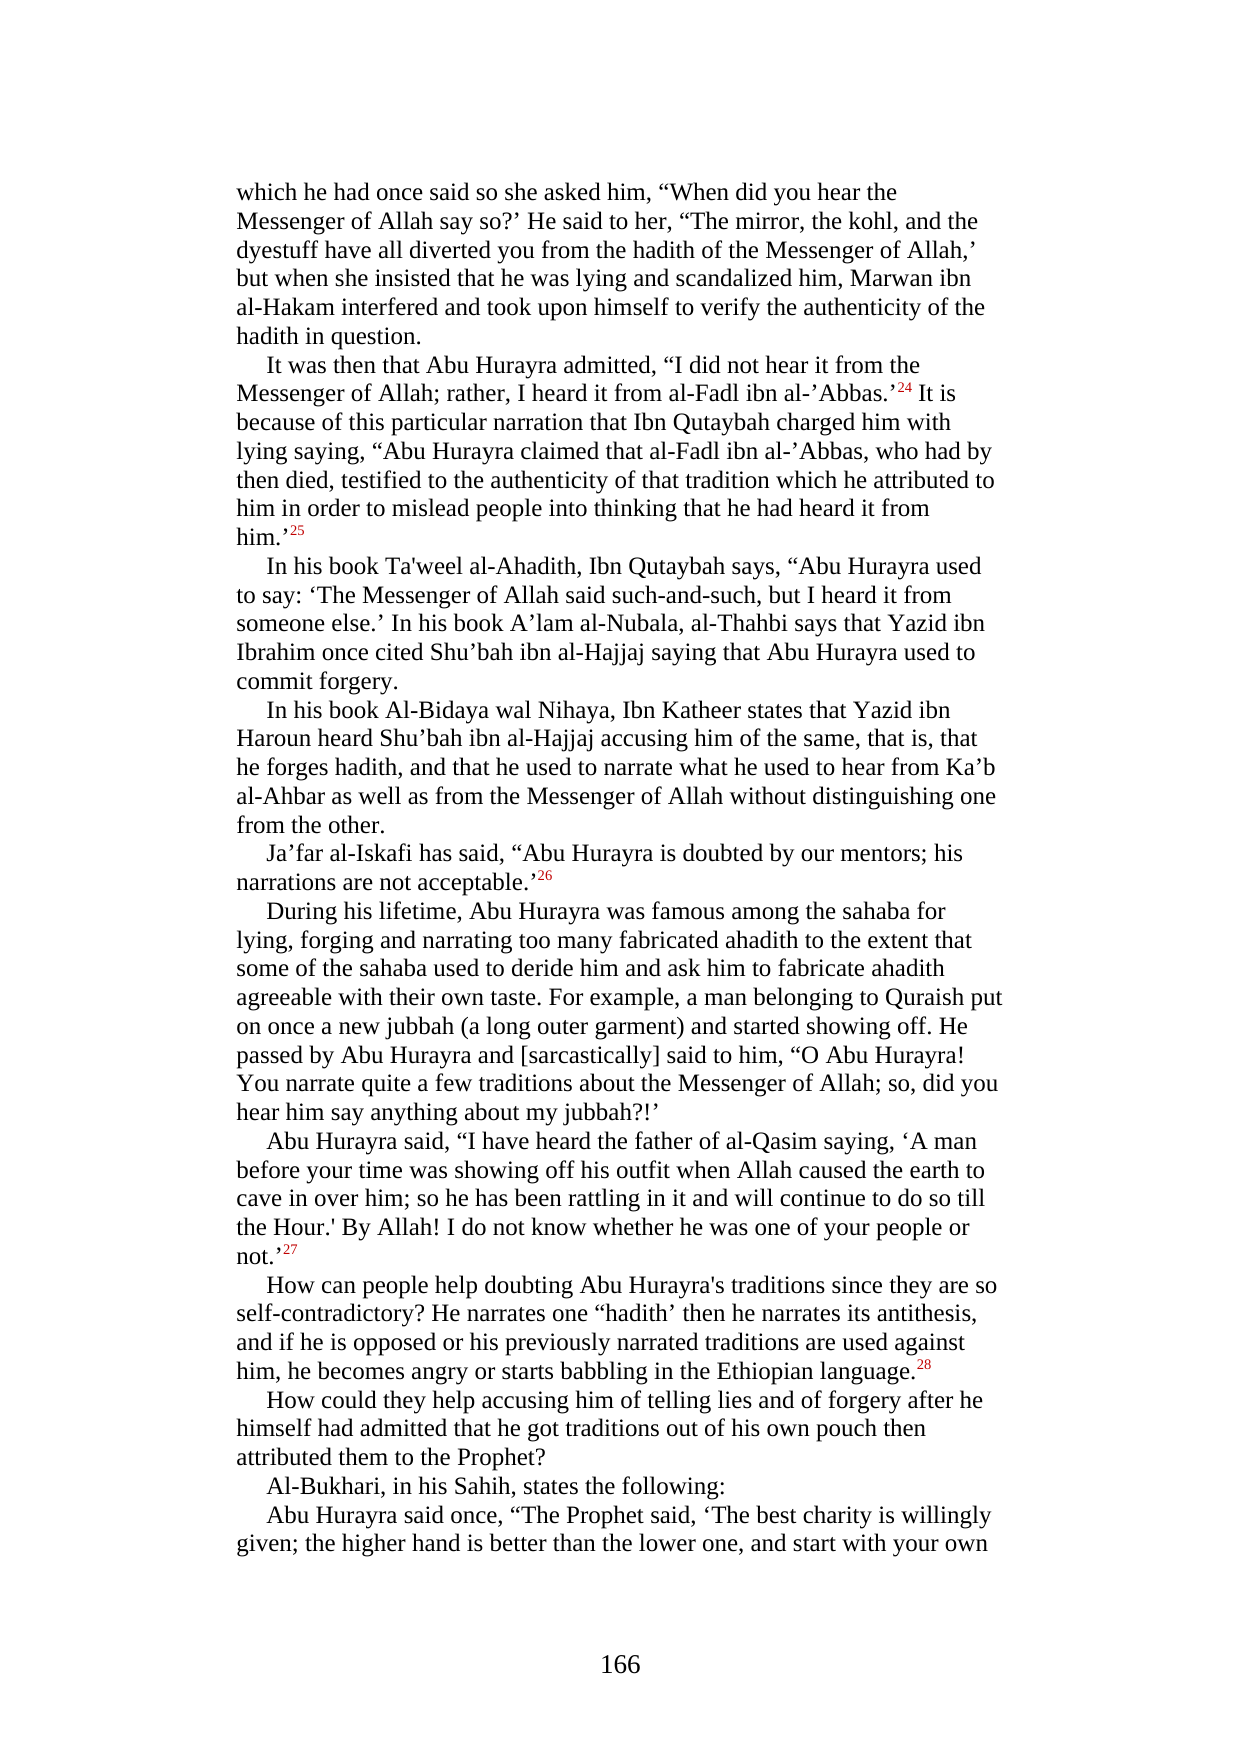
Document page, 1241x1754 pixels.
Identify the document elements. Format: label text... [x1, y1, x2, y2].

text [236, 177, 1004, 350]
text It was then that Abu Hurayra admitted, “I did not hear it from the Messenger of Allah; rather, I heard it from al-Fadl ibn al-’Abbas.’24 It is because of this particular narration that Ibn Qutaybah charged him with lying saying, “Abu Hurayra claimed that al-Fadl ibn al-’Abbas, who had by then died, testified to the authenticity of that tradition which he attributed to him in order to mislead people into thinking that he had heard it from him.’25 [236, 350, 1004, 551]
text Ja’far al-Iskafi has said, “Abu Hurayra is doubted by our mentors; his narrations are not acceptable.’26 [236, 838, 1004, 896]
text How can people help doubting Abu Hurayra's traditions since they are so self-contradictory? He narrates one “hadith’ then he narrates its antithesis, and if he is opposed or his previously narrated traditions are used against him, he becomes angry or starts babbling in the Ethiopian language.28 [236, 1270, 1004, 1385]
text During his lifetime, Abu Hurayra was famous among the sahaba for lying, forging and narrating too many fabricated ahadith to the extent that some of the sahaba used to deride him and ask him to fabricate ahadith agreeable with their own taste. For example, a man belonging to Quraish put on once a new jubbah (a long outer garment) and started showing off. He passed by Abu Hurayra and [sarcastically] said to him, “O Abu Hurayra! You narrate quite a few traditions about the Messenger of Allah; so, did you hear him say anything about my jubbah?!’ [236, 896, 1004, 1126]
text How could they help accusing him of telling lies and of forgery after he himself had admitted that he got traditions out of his own pouch then attributed them to the Prophet? [236, 1385, 1004, 1471]
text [236, 1500, 1004, 1557]
text In his book Ta'weel al-Ahadith, Ibn Qutaybah says, “Abu Hurayra used to say: ‘The Messenger of Allah said such-and-such, but I heard it from someone else.’ In his book A’lam al-Nubala, al-Thahbi says that Yazid ibn Ibrahim once cited Shu’bah ibn al-Hajjaj saying that Abu Hurayra used to commit forgery. [236, 551, 1004, 695]
text Al-Bukhari, in his Sahih, states the following: [236, 1471, 1004, 1500]
text In his book Al-Bidaya wal Nihaya, Ibn Katheer states that Yazid ibn Haroun heard Shu’bah ibn al-Hajjaj accusing him of the same, that is, that he forges hadith, and that he used to narrate what he used to hear from Ka’b al-Ahbar as well as from the Messenger of Allah without distinguishing one from the other. [236, 695, 1004, 838]
text Abu Hurayra said, “I have heard the father of al-Qasim saying, ‘A man before your time was showing off his outfit when Allah caused the earth to cave in over him; so he has been rattling in it and will continue to do so till the Hour.' By Allah! I do not know whether he was one of your people or not.’27 [236, 1126, 1004, 1270]
